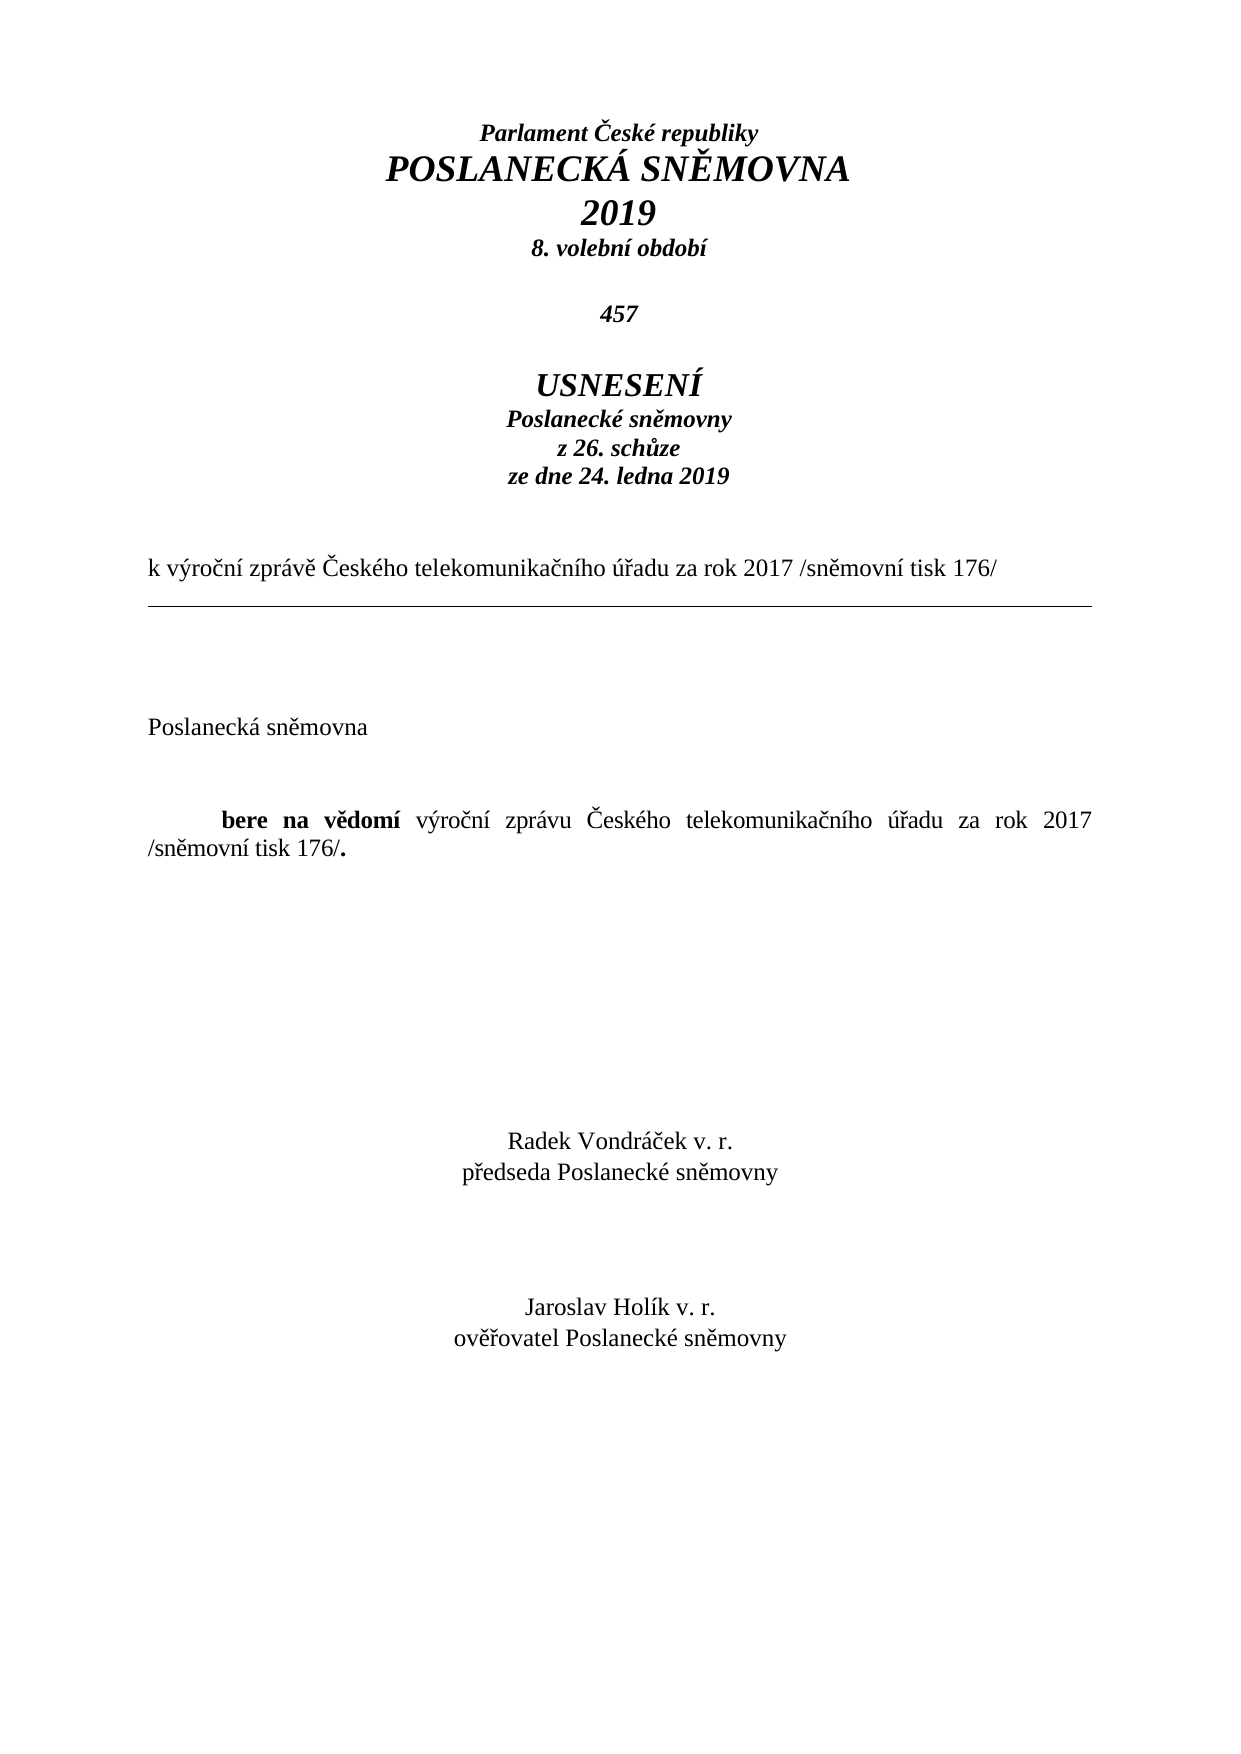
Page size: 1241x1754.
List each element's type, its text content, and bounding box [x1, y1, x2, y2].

text bere na vědomí výroční zprávu Českého telekomunikačního úřadu za rok 2017 /sněmovní tisk 176/. [148, 805, 1092, 862]
text ověřovatel Poslanecké sněmovny [148, 1323, 1092, 1352]
text z 26. schůze [148, 433, 1092, 461]
text předseda Poslanecké sněmovny [148, 1157, 1092, 1186]
text Poslanecké sněmovny [148, 404, 1092, 433]
text Poslanecká sněmovna [148, 712, 1092, 740]
text ze dne 24. ledna 2019 [148, 461, 1092, 490]
text Jaroslav Holík v. r. [148, 1292, 1092, 1321]
text Parlament České republiky [148, 118, 1092, 147]
text 2019 [148, 190, 1092, 233]
text POSLANECKÁ SNĚMOVNA [148, 147, 1092, 190]
text USNESENÍ [148, 366, 1092, 404]
text k výroční zprávě Českého telekomunikačního úřadu za rok 2017 /sněmovní tisk 176/ [148, 553, 1092, 606]
text 8. volební období [148, 233, 1092, 262]
text 457 [148, 299, 1092, 328]
text Radek Vondráček v. r. [148, 1126, 1092, 1154]
